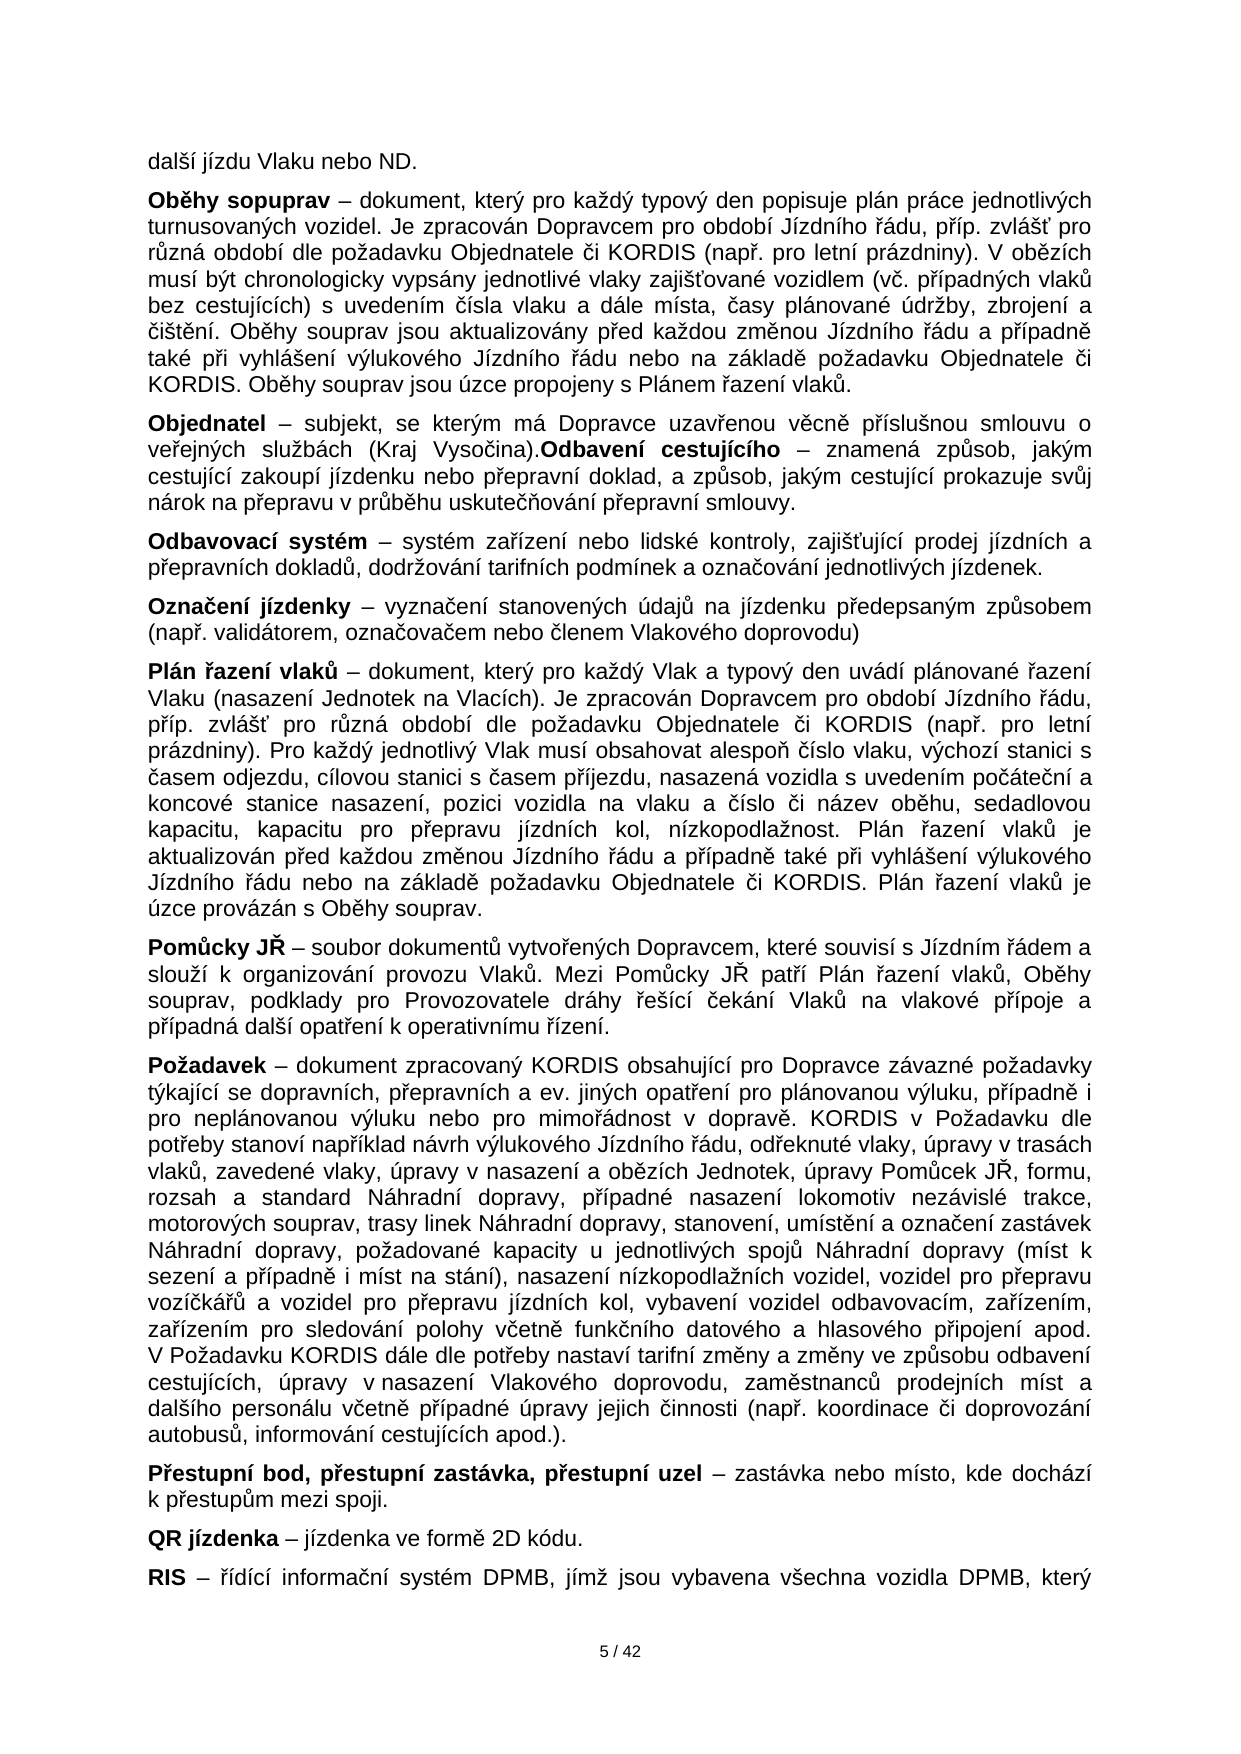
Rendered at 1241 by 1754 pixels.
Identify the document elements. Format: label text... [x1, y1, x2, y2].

text Požadavek – dokument zpracovaný KORDIS obsahující pro Dopravce závazné požadavky týkající se dopravních, přepravních a ev. jiných opatření pro plánovanou výluku, případně i pro neplánovanou výluku nebo pro mimořádnost v dopravě. KORDIS v Požadavku dle potřeby stanoví například návrh výlukového Jízdního řádu, odřeknuté vlaky, úpravy v trasách vlaků, zavedené vlaky, úpravy v nasazení a obězích Jednotek, úpravy Pomůcek JŘ, formu, rozsah a standard Náhradní dopravy, případné nasazení lokomotiv nezávislé trakce, motorových souprav, trasy linek Náhradní dopravy, stanovení, umístění a označení zastávek Náhradní dopravy, požadované kapacity u jednotlivých spojů Náhradní dopravy (míst k sezení a případně i míst na stání), nasazení nízkopodlažních vozidel, vozidel pro přepravu vozíčkářů a vozidel pro přepravu jízdních kol, vybavení vozidel odbavovacím, zařízením, zařízením pro sledování polohy včetně funkčního datového a hlasového připojení apod. V Požadavku KORDIS dále dle potřeby nastaví tarifní změny a změny ve způsobu odbavení cestujících, úpravy v nasazení Vlakového doprovodu, zaměstnanců prodejních míst a dalšího personálu včetně případné úpravy jejich činnosti (např. koordinace či doprovozání autobusů, informování cestujících apod.). [148, 1052, 1092, 1447]
text Plán řazení vlaků – dokument, který pro každý Vlak a typový den uvádí plánované řazení Vlaku (nasazení Jednotek na Vlacích). Je zpracován Dopravcem pro období Jízdního řádu, příp. zvlášť pro různá období dle požadavku Objednatele či KORDIS (např. pro letní prázdniny). Pro každý jednotlivý Vlak musí obsahovat alespoň číslo vlaku, výchozí stanici s časem odjezdu, cílovou stanici s časem příjezdu, nasazená vozidla s uvedením počáteční a koncové stanice nasazení, pozici vozidla na vlaku a číslo či název oběhu, sedadlovou kapacitu, kapacitu pro přepravu jízdních kol, nízkopodlažnost. Plán řazení vlaků je aktualizován před každou změnou Jízdního řádu a případně také při vyhlášení výlukového Jízdního řádu nebo na základě požadavku Objednatele či KORDIS. Plán řazení vlaků je úzce provázán s Oběhy souprav. [148, 658, 1092, 922]
text Oběhy sopuprav – dokument, který pro každý typový den popisuje plán práce jednotlivých turnusovaných vozidel. Je zpracován Dopravcem pro období Jízdního řádu, příp. zvlášť pro různá období dle požadavku Objednatele či KORDIS (např. pro letní prázdniny). V obězích musí být chronologicky vypsány jednotlivé vlaky zajišťované vozidlem (vč. případných vlaků bez cestujících) s uvedením čísla vlaku a dále místa, časy plánované údržby, zbrojení a čištění. Oběhy souprav jsou aktualizovány před každou změnou Jízdního řádu a případně také při vyhlášení výlukového Jízdního řádu nebo na základě požadavku Objednatele či KORDIS. Oběhy souprav jsou úzce propojeny s Plánem řazení vlaků. [148, 187, 1092, 397]
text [148, 1564, 1092, 1590]
text Objednatel – subjekt, se kterým má Dopravce uzavřenou věcně příslušnou smlouvu o veřejných službách (Kraj Vysočina).Odbavení cestujícího – znamená způsob, jakým cestující zakoupí jízdenku nebo přepravní doklad, a způsob, jakým cestující prokazuje svůj nárok na přepravu v průběhu uskutečňování přepravní smlouvy. [148, 410, 1092, 515]
text QR jízdenka – jízdenka ve formě 2D kódu. [148, 1525, 1092, 1552]
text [148, 148, 1092, 174]
text Přestupní bod, přestupní zastávka, přestupní uzel – zastávka nebo místo, kde dochází k přestupům mezi spoji. [148, 1460, 1092, 1513]
text Pomůcky JŘ – soubor dokumentů vytvořených Dopravcem, které souvisí s Jízdním řádem a slouží k organizování provozu Vlaků. Mezi Pomůcky JŘ patří Plán řazení vlaků, Oběhy souprav, podklady pro Provozovatele dráhy řešící čekání Vlaků na vlakové přípoje a případná další opatření k operativnímu řízení. [148, 934, 1092, 1040]
text Označení jízdenky – vyznačení stanovených údajů na jízdenku předepsaným způsobem (např. validátorem, označovačem nebo členem Vlakového doprovodu) [148, 593, 1092, 646]
text Odbavovací systém – systém zařízení nebo lidské kontroly, zajišťující prodej jízdních a přepravních dokladů, dodržování tarifních podmínek a označování jednotlivých jízdenek. [148, 528, 1092, 581]
